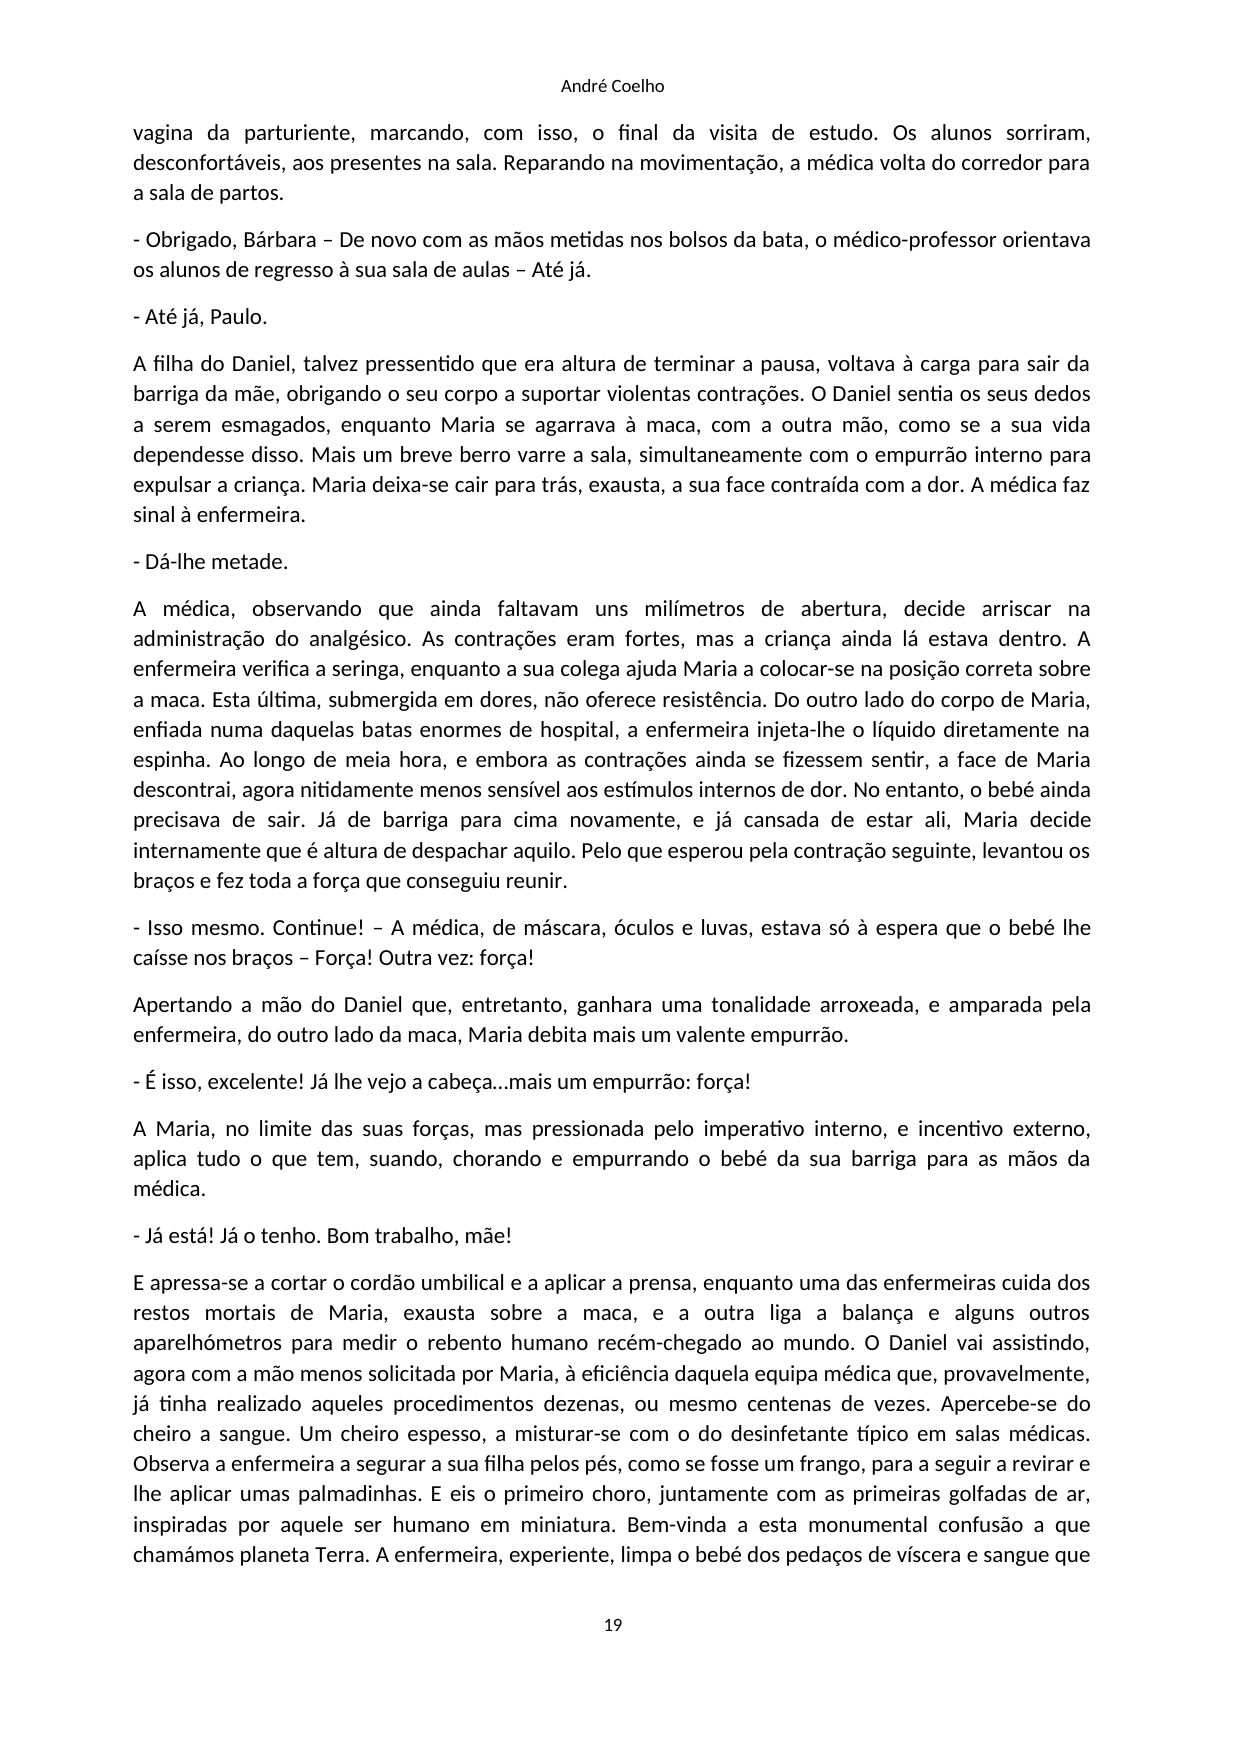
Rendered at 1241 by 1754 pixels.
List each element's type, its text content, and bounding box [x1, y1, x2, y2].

text - Isso mesmo. Continue! – A médica, de máscara, óculos e luvas, estava só à espera que o bebé lhe caísse nos braços – Força! Outra vez: força! [133, 913, 1093, 971]
text A médica, observando que ainda faltavam uns milímetros de abertura, decide arriscar na administração do analgésico. As contrações eram fortes, mas a criança ainda lá estava dentro. A enfermeira verifica a seringa, enquanto a sua colega ajuda Maria a colocar-se na posição correta sobre a maca. Esta última, submergida em dores, não oferece resistência. Do outro lado do corpo de Maria, enfiada numa daquelas batas enormes de hospital, a enfermeira injeta-lhe o líquido diretamente na espinha. Ao longo de meia hora, e embora as contrações ainda se fizessem sentir, a face de Maria descontrai, agora nitidamente menos sensível aos estímulos internos de dor. No entanto, o bebé ainda precisava de sair. Já de barriga para cima novamente, e já cansada de estar ali, Maria decide internamente que é altura de despachar aquilo. Pelo que esperou pela contração seguinte, levantou os braços e fez toda a força que conseguiu reunir. [133, 594, 1093, 894]
text Apertando a mão do Daniel que, entretanto, ganhara uma tonalidade arroxeada, e amparada pela enfermeira, do outro lado da maca, Maria debita mais um valente empurrão. [133, 990, 1093, 1048]
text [133, 1268, 1093, 1568]
text A filha do Daniel, talvez pressentido que era altura de terminar a pausa, voltava à carga para sair da barriga da mãe, obrigando o seu corpo a suportar violentas contrações. O Daniel sentia os seus dedos a serem esmagados, enquanto Maria se agarrava à maca, com a outra mão, como se a sua vida dependesse disso. Mais um breve berro varre a sala, simultaneamente com o empurrão interno para expulsar a criança. Maria deixa-se cair para trás, exausta, a sua face contraída com a dor. A médica faz sinal à enfermeira. [133, 349, 1093, 528]
text - Obrigado, Bárbara – De novo com as mãos metidas nos bolsos da bata, o médico-professor orientava os alunos de regresso à sua sala de aulas – Até já. [133, 225, 1093, 284]
text - Já está! Já o tenho. Bom trabalho, mãe! [133, 1221, 1093, 1249]
text - Dá-lhe metade. [133, 547, 1093, 575]
text - É isso, excelente! Já lhe vejo a cabeça…mais um empurrão: força! [133, 1067, 1093, 1095]
text A Maria, no limite das suas forças, mas pressionada pelo imperativo interno, e incentivo externo, aplica tudo o que tem, suando, chorando e empurrando o bebé da sua barriga para as mãos da médica. [133, 1114, 1093, 1202]
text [133, 118, 1093, 207]
text - Até já, Paulo. [133, 302, 1093, 331]
